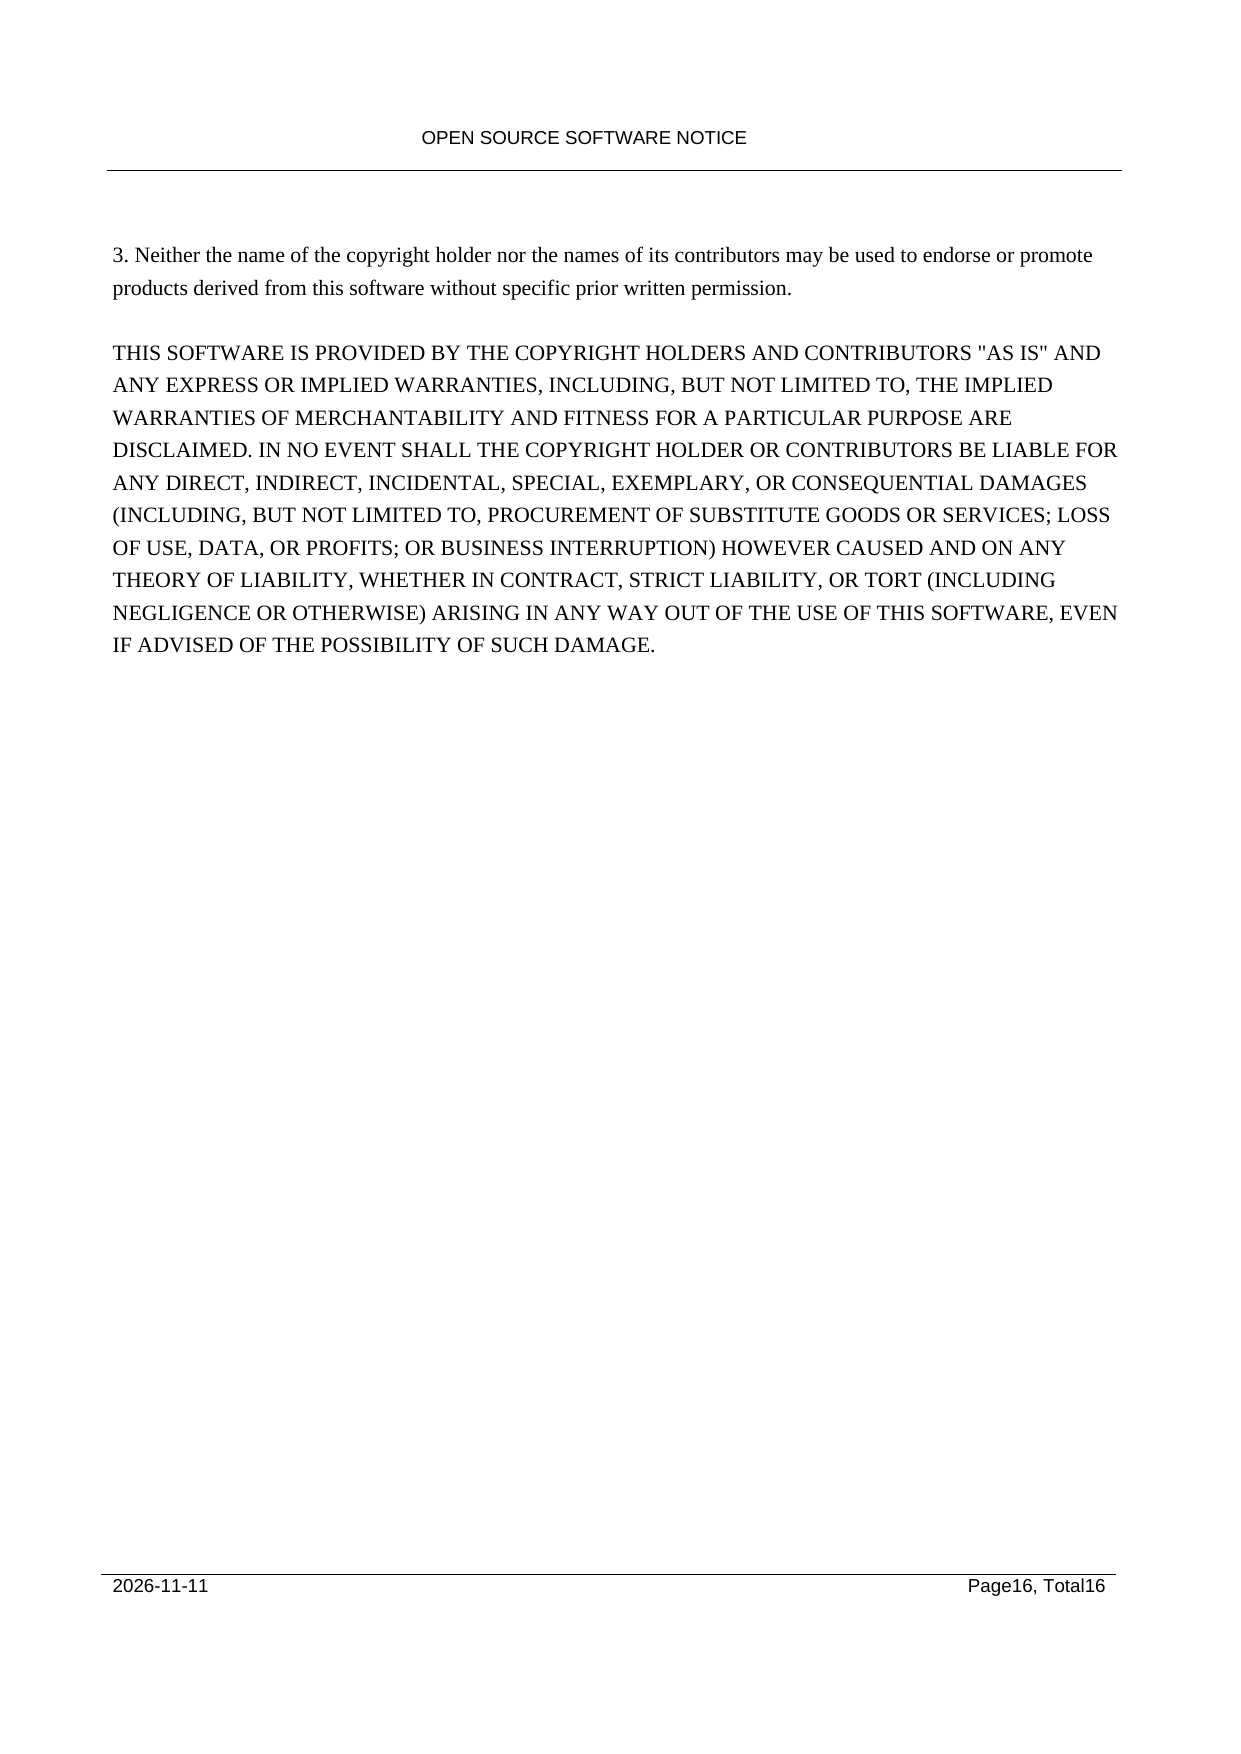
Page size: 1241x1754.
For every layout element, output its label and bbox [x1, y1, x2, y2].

text [112, 206, 1128, 694]
